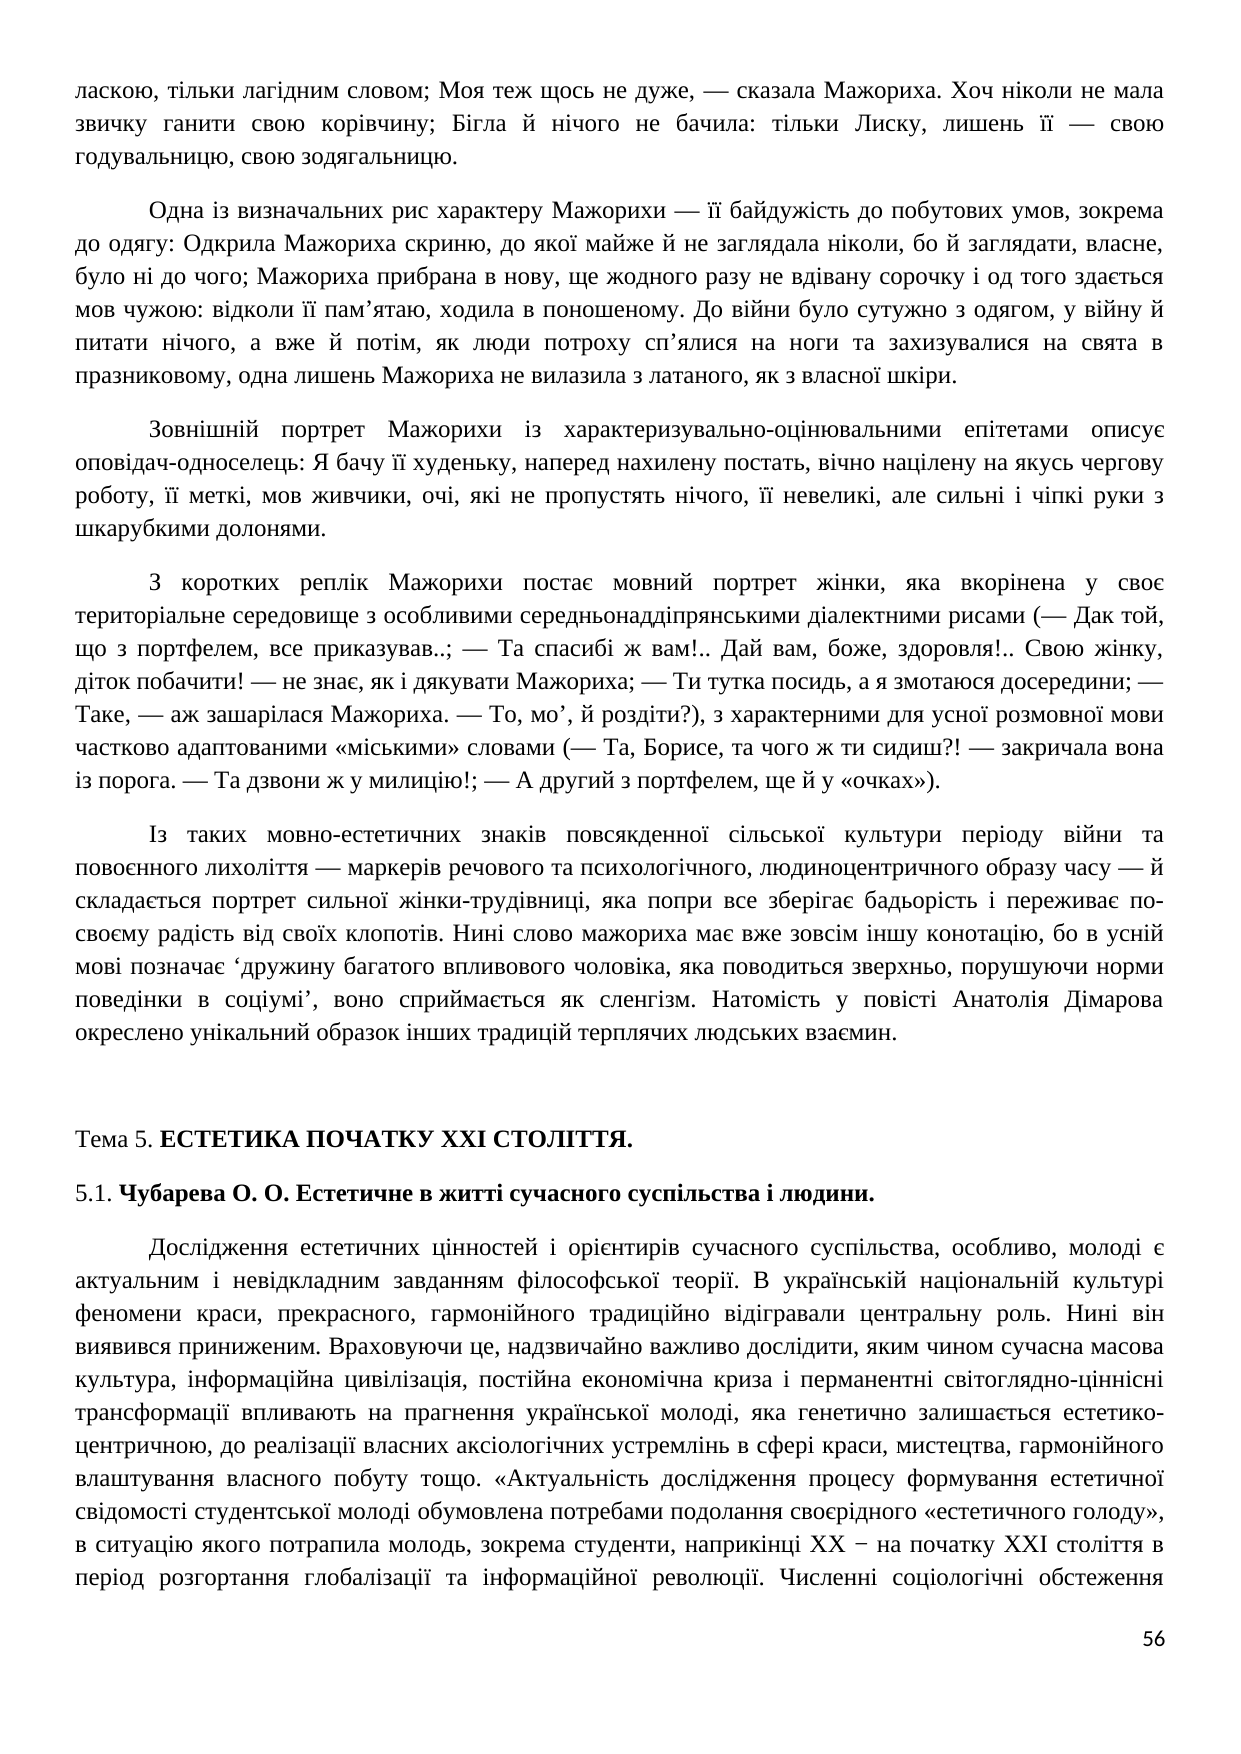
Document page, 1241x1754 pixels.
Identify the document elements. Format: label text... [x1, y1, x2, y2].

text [75, 1232, 1165, 1591]
text Тема 5. ЕСТЕТИКА ПОЧАТКУ ХХІ СТОЛІТТЯ. [75, 1124, 1165, 1153]
text З коротких реплік Мажорихи постає мовний портрет жінки, яка вкорінена у своє територіальне середовище з особливими середньонаддіпрянськими діалектними рисами (— Дак той, що з портфелем, все приказував..; — Та спасибі ж вам!.. Дай вам, боже, здоровля!.. Свою жінку, діток побачити! — не знає, як і дякувати Мажориха; — Ти тутка посидь, а я змотаюся досередини; — Таке, — аж зашарілася Мажориха. — То, мо’, й роздіти?), з характерними для усної розмовної мови частково адаптованими «міськими» словами (— Та, Борисе, та чого ж ти сидиш?! — закричала вона із порога. — Та дзвони ж у милицію!; — А другий з портфелем, ще й у «очках»). [75, 567, 1165, 794]
text Із таких мовно-естетичних знаків повсякденної сільської культури періоду війни та повоєнного лихоліття — маркерів речового та психологічного, людиноцентричного образу часу — й складається портрет сильної жінки-трудівниці, яка попри все зберігає бадьорість і переживає по-своєму радість від своїх клопотів. Нині слово мажориха має вже зовсім іншу конотацію, бо в усній мові позначає ‘дружину багатого впливового чоловіка, яка поводиться зверхньо, порушуючи норми поведінки в соціумі’, воно сприймається як сленгізм. Натомість у повісті Анатолія Дімарова окреслено унікальний образок інших традицій терплячих людських взаємин. [75, 819, 1165, 1046]
text 5.1. Чубарева О. О. Естетичне в житті сучасного суспільства і людини. [75, 1178, 1165, 1207]
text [75, 75, 1165, 170]
text Зовнішній портрет Мажорихи із характеризувально-оцінювальними епітетами описує оповідач-односелець: Я бачу її худеньку, наперед нахилену постать, вічно націлену на якусь чергову роботу, її меткі, мов живчики, очі, які не пропустять нічого, її невеликі, але сильні і чіпкі руки з шкарубкими долонями. [75, 414, 1165, 542]
text Одна із визначальних рис характеру Мажорихи — її байдужість до побутових умов, зокрема до одягу: Одкрила Мажориха скриню, до якої майже й не заглядала ніколи, бо й заглядати, власне, було ні до чого; Мажориха прибрана в нову, ще жодного разу не вдівану сорочку і од того здається мов чужою: відколи її пам’ятаю, ходила в поношеному. До війни було сутужно з одягом, у війну й питати нічого, а вже й потім, як люди потроху сп’ялися на ноги та захизувалися на свята в празниковому, одна лишень Мажориха не вилазила з латаного, як з власної шкіри. [75, 195, 1165, 389]
